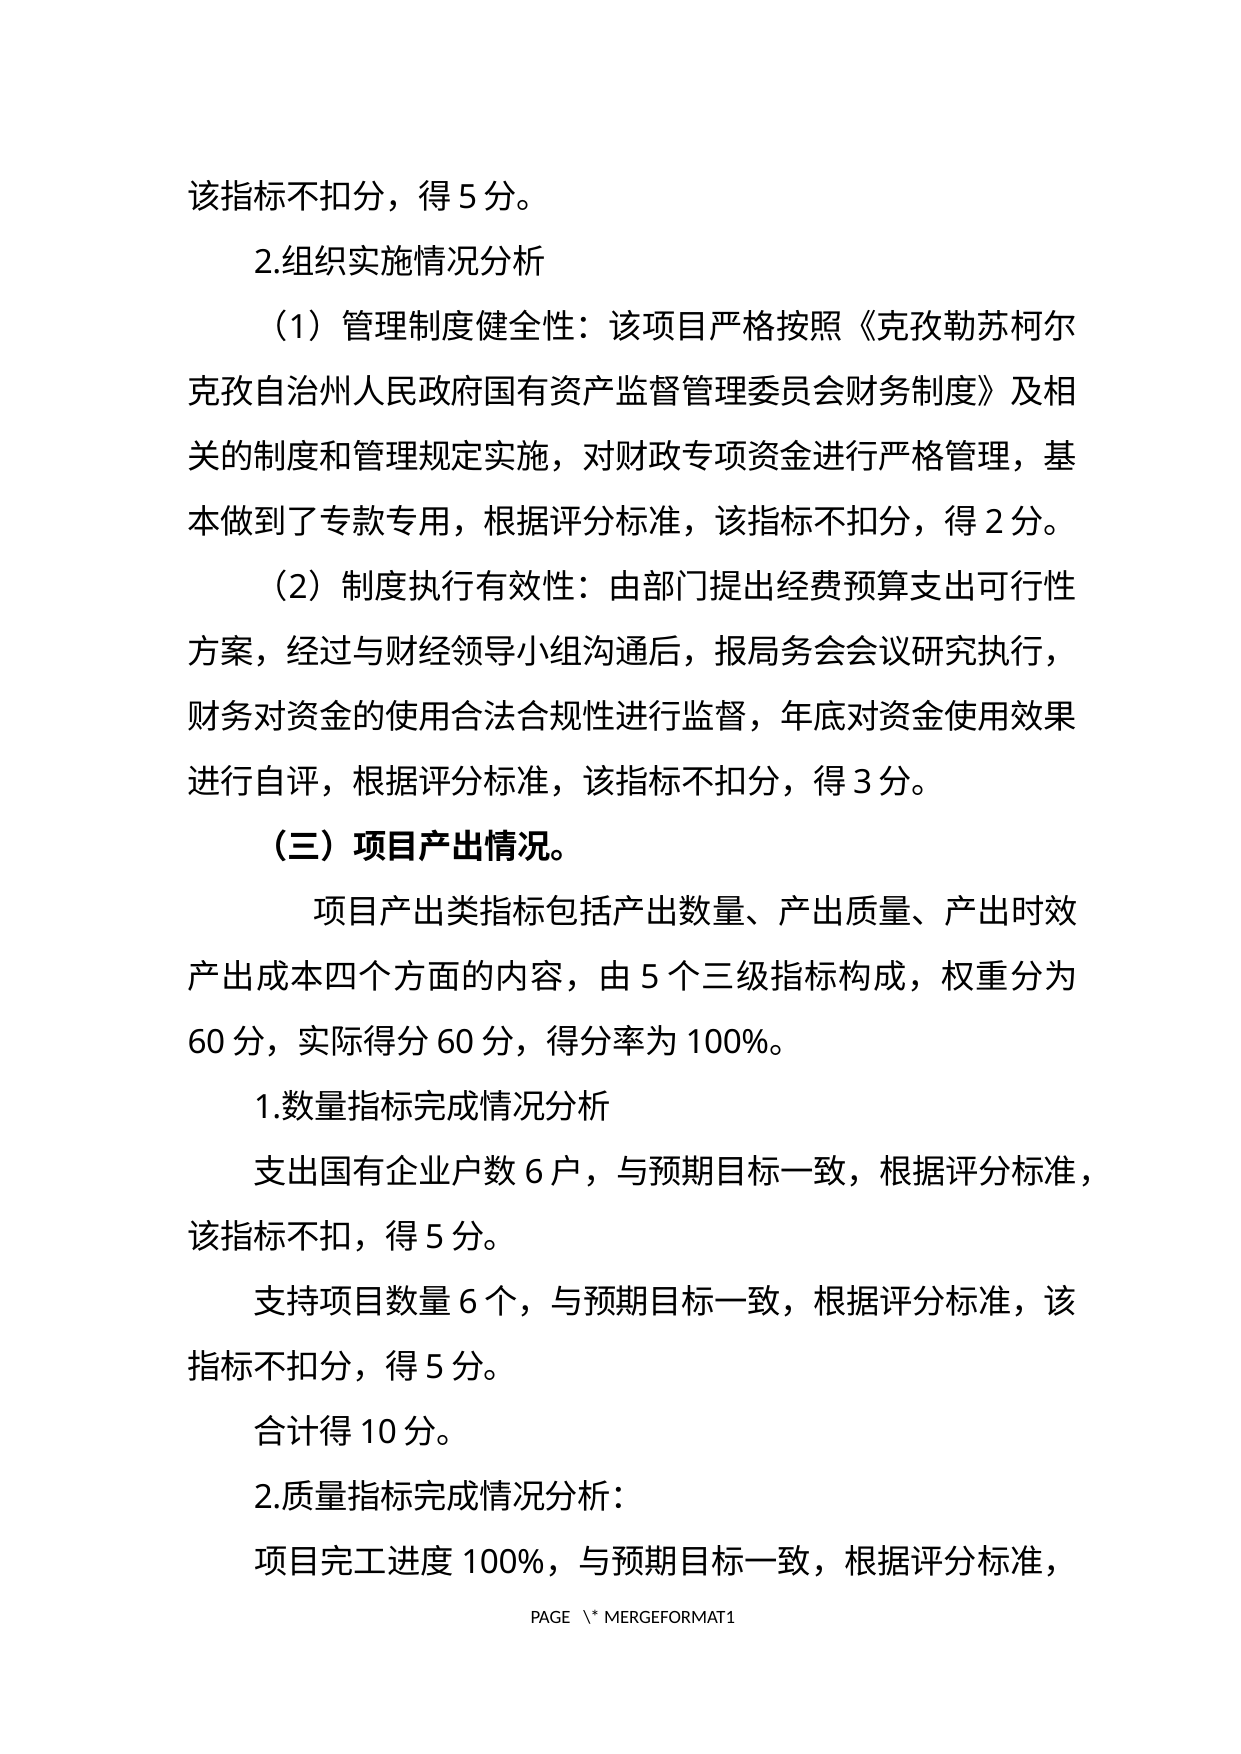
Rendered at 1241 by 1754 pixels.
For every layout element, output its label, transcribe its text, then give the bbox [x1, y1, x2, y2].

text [187, 162, 1078, 812]
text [187, 877, 1078, 1592]
text （三）项目产出情况。 [187, 812, 1078, 877]
